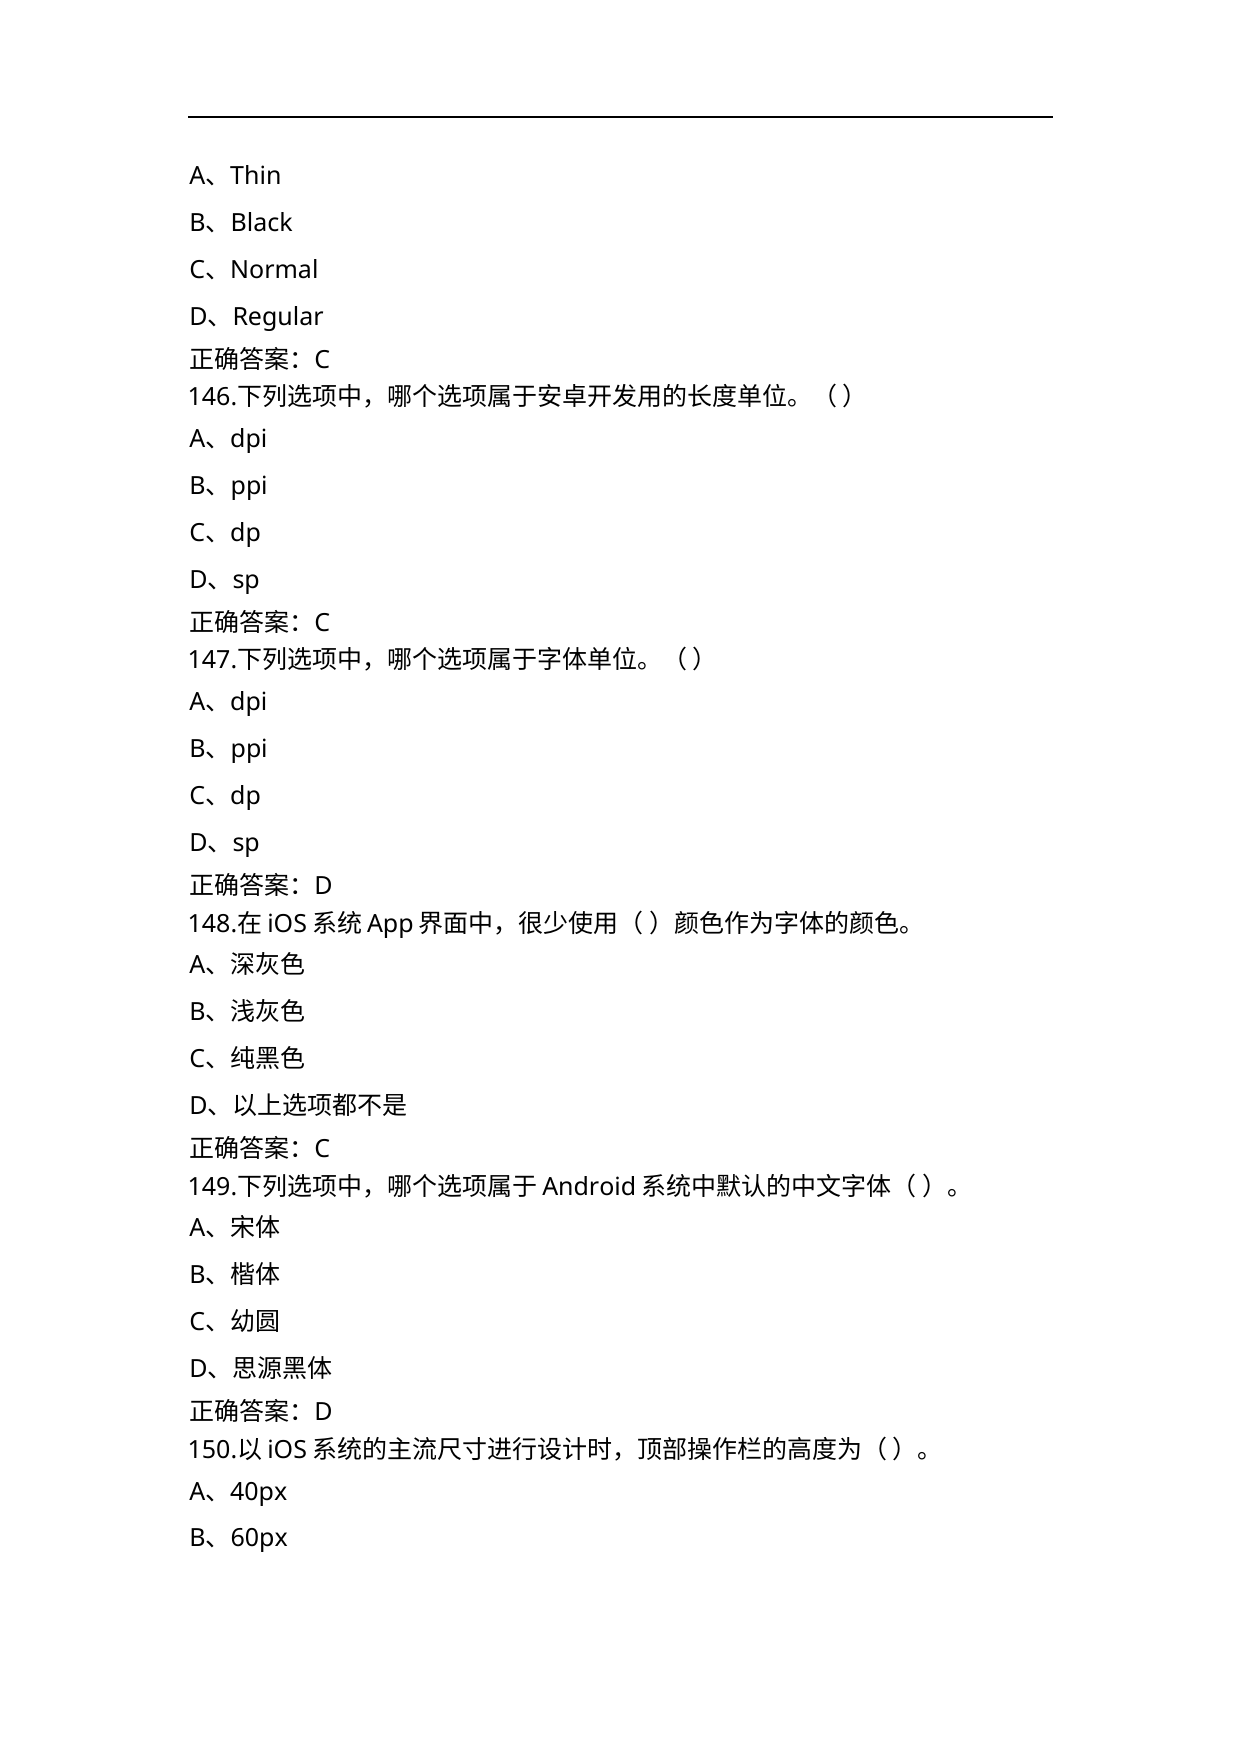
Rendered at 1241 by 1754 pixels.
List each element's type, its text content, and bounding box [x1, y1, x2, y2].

table_cell B、ppi [188, 460, 1053, 507]
table_cell B、Black [188, 197, 1053, 244]
table_cell C、dp [188, 770, 1053, 817]
table_cell 正确答案：D [188, 864, 1053, 903]
table_cell B、ppi [188, 723, 1053, 770]
table_cell D、以上选项都不是 [188, 1080, 1053, 1127]
table_header A、Thin [188, 150, 1053, 197]
table_header A、dpi [188, 676, 1053, 723]
table_cell C、Normal [188, 244, 1053, 291]
table_cell 正确答案：C [188, 601, 1053, 640]
table_header A、深灰色 [188, 939, 1053, 986]
table_cell D、思源黑体 [188, 1343, 1053, 1390]
table_cell C、纯黑色 [188, 1033, 1053, 1080]
text 149.下列选项中，哪个选项属于Android系统中默认的中文字体（ ）。 [187, 1166, 1053, 1202]
table_cell B、浅灰色 [188, 986, 1053, 1033]
text 148.在iOS系统App界面中，很少使用（ ）颜色作为字体的颜色。 [187, 903, 1053, 939]
table_header A、宋体 [188, 1203, 1053, 1249]
table_cell D、sp [188, 817, 1053, 864]
table_header A、40px [188, 1466, 1053, 1512]
table_cell D、sp [188, 554, 1053, 601]
table_cell C、dp [188, 507, 1053, 554]
text 150.以iOS系统的主流尺寸进行设计时，顶部操作栏的高度为（ ）。 [187, 1429, 1053, 1466]
text 147.下列选项中，哪个选项属于字体单位。（ ） [187, 640, 1053, 676]
table_cell 正确答案：C [188, 1127, 1053, 1166]
table_cell B、60px [188, 1513, 1053, 1559]
table_cell D、Regular [188, 291, 1053, 337]
table_cell B、楷体 [188, 1249, 1053, 1296]
table_cell C、幼圆 [188, 1296, 1053, 1343]
table_cell 正确答案：D [188, 1390, 1053, 1429]
table_cell 正确答案：C [188, 338, 1053, 377]
text 146.下列选项中，哪个选项属于安卓开发用的长度单位。（ ） [187, 377, 1053, 413]
table_header A、dpi [188, 413, 1053, 460]
